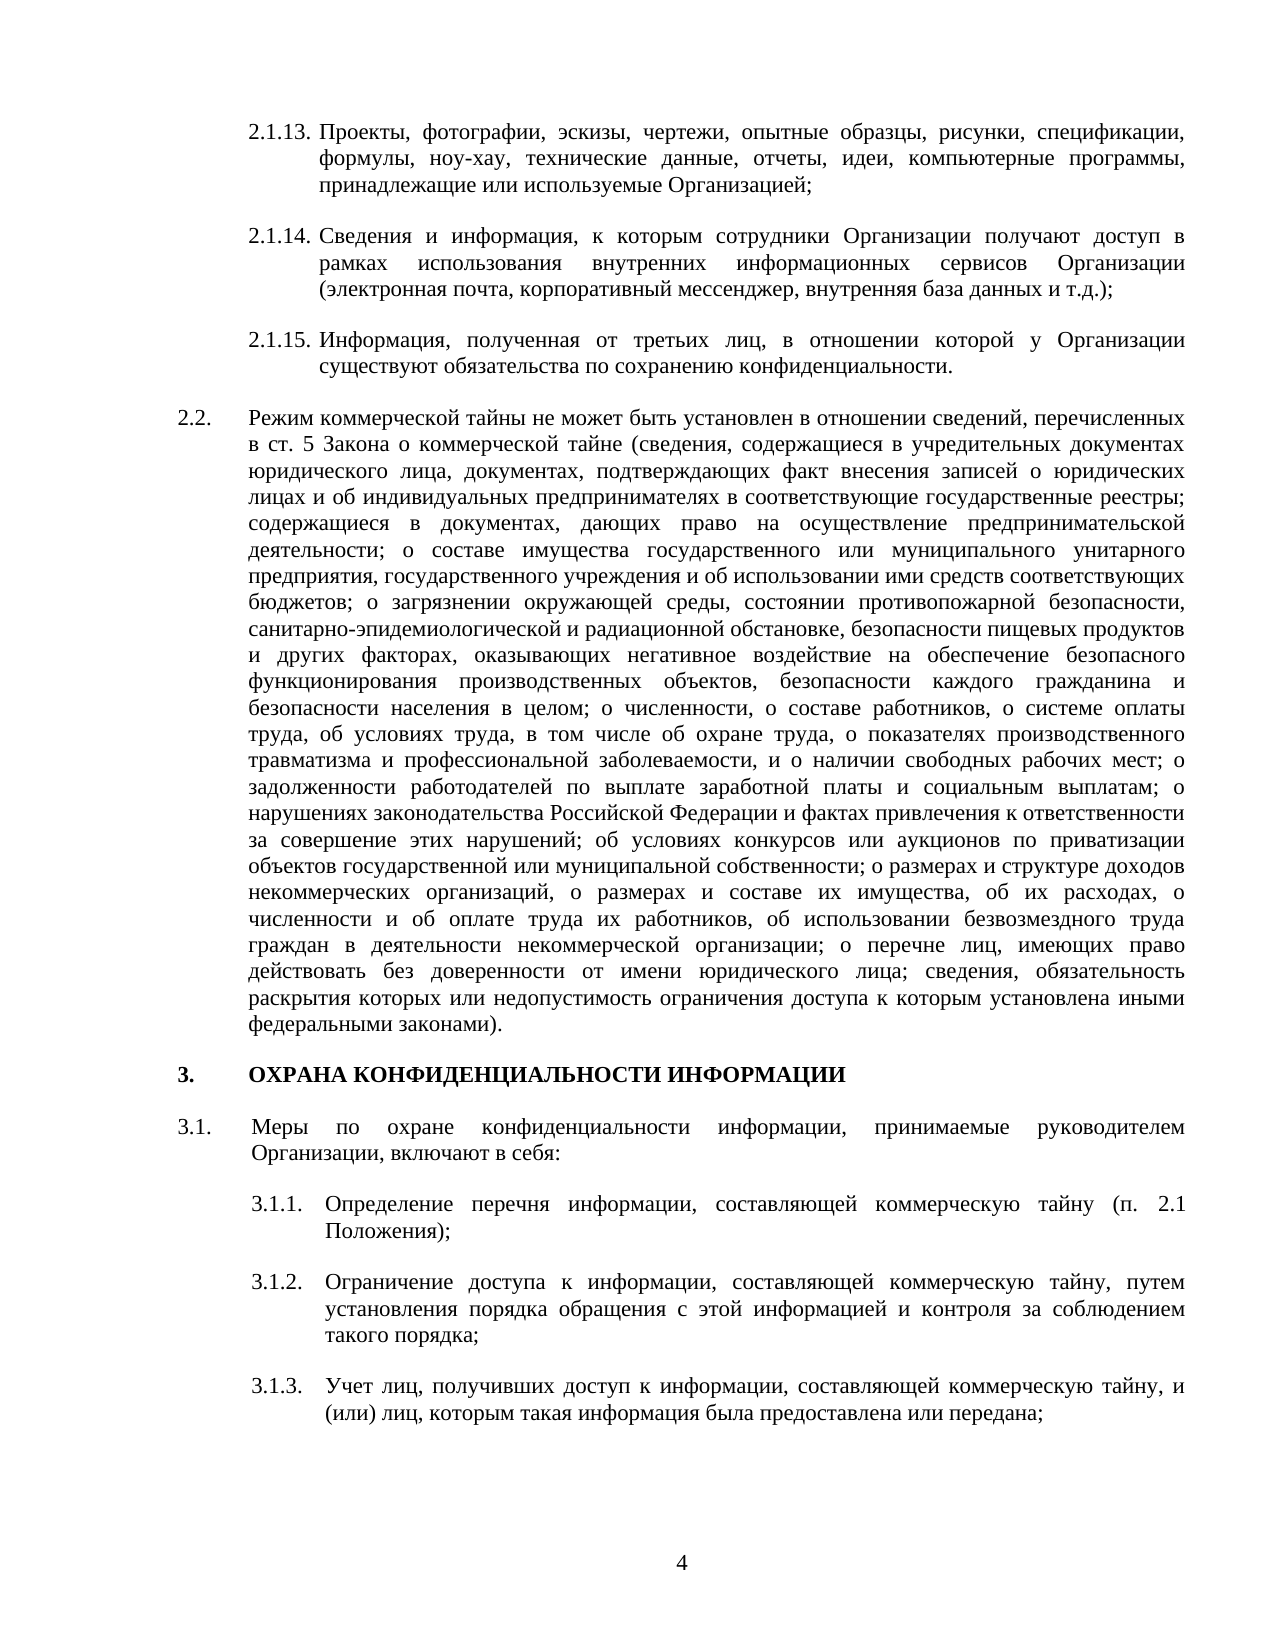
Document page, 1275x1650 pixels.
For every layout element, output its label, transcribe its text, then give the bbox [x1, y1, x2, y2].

list Проекты, фотографии, эскизы, чертежи, опытные образцы, рисунки, спецификации, формулы, ноу-хау, технические данные, отчеты, идеи, компьютерные программы, принадлежащие или используемые Организацией; [248, 118, 1186, 197]
list Учет лиц, получивших доступ к информации, составляющей коммерческую тайну, и (или) лиц, которым такая информация была предоставлена или передана; [251, 1372, 1186, 1425]
list Режим коммерческой тайны не может быть установлен в отношении сведений, перечисленных в ст. 5 Закона о коммерческой тайне (сведения, содержащиеся в учредительных документах юридического лица, документах, подтверждающих факт внесения записей о юридических лицах и об индивидуальных предпринимателях в соответствующие государственные реестры; содержащиеся в документах, дающих право на осуществление предпринимательской деятельности; о составе имущества государственного или муниципального унитарного предприятия, государственного учреждения и об использовании ими средств соответствующих бюджетов; о загрязнении окружающей среды, состоянии противопожарной безопасности, санитарно-эпидемиологической и радиационной обстановке, безопасности пищевых продуктов и других факторах, оказывающих негативное воздействие на обеспечение безопасного функционирования производственных объектов, безопасности каждого гражданина и безопасности населения в целом; о численности, о составе работников, о системе оплаты труда, об условиях труда, в том числе об охране труда, о показателях производственного травматизма и профессиональной заболеваемости, и о наличии свободных рабочих мест; о задолженности работодателей по выплате заработной платы и социальным выплатам; о нарушениях законодательства Российской Федерации и фактах привлечения к ответственности за совершение этих нарушений; об условиях конкурсов или аукционов по приватизации объектов государственной или муниципальной собственности; о размерах и структуре доходов некоммерческих организаций, о размерах и составе их имущества, об их расходах, о численности и об оплате труда их работников, об использовании безвозмездного труда граждан в деятельности некоммерческой организации; о перечне лиц, имеющих право действовать без доверенности от имени юридического лица; сведения, обязательность раскрытия которых или недопустимость ограничения доступа к которым установлена иными федеральными законами). [177, 404, 1186, 1036]
list Меры по охране конфиденциальности информации, принимаемые руководителем Организации, включают в себя: [177, 1113, 1186, 1166]
list Определение перечня информации, составляющей коммерческую тайну (п. 2.1 Положения); [251, 1191, 1186, 1243]
list ОХРАНА КОНФИДЕНЦИАЛЬНОСТИ ИНФОРМАЦИИ [177, 1061, 1186, 1088]
list Сведения и информация, к которым сотрудники Организации получают доступ в рамках использования внутренних информационных сервисов Организации (электронная почта, корпоративный мессенджер, внутренняя база данных и т.д.); [248, 222, 1186, 301]
list Информация, полученная от третьих лиц, в отношении которой у Организации существуют обязательства по сохранению конфиденциальности. [248, 326, 1186, 379]
list Ограничение доступа к информации, составляющей коммерческую тайну, путем установления порядка обращения с этой информацией и контроля за соблюдением такого порядка; [251, 1268, 1186, 1347]
